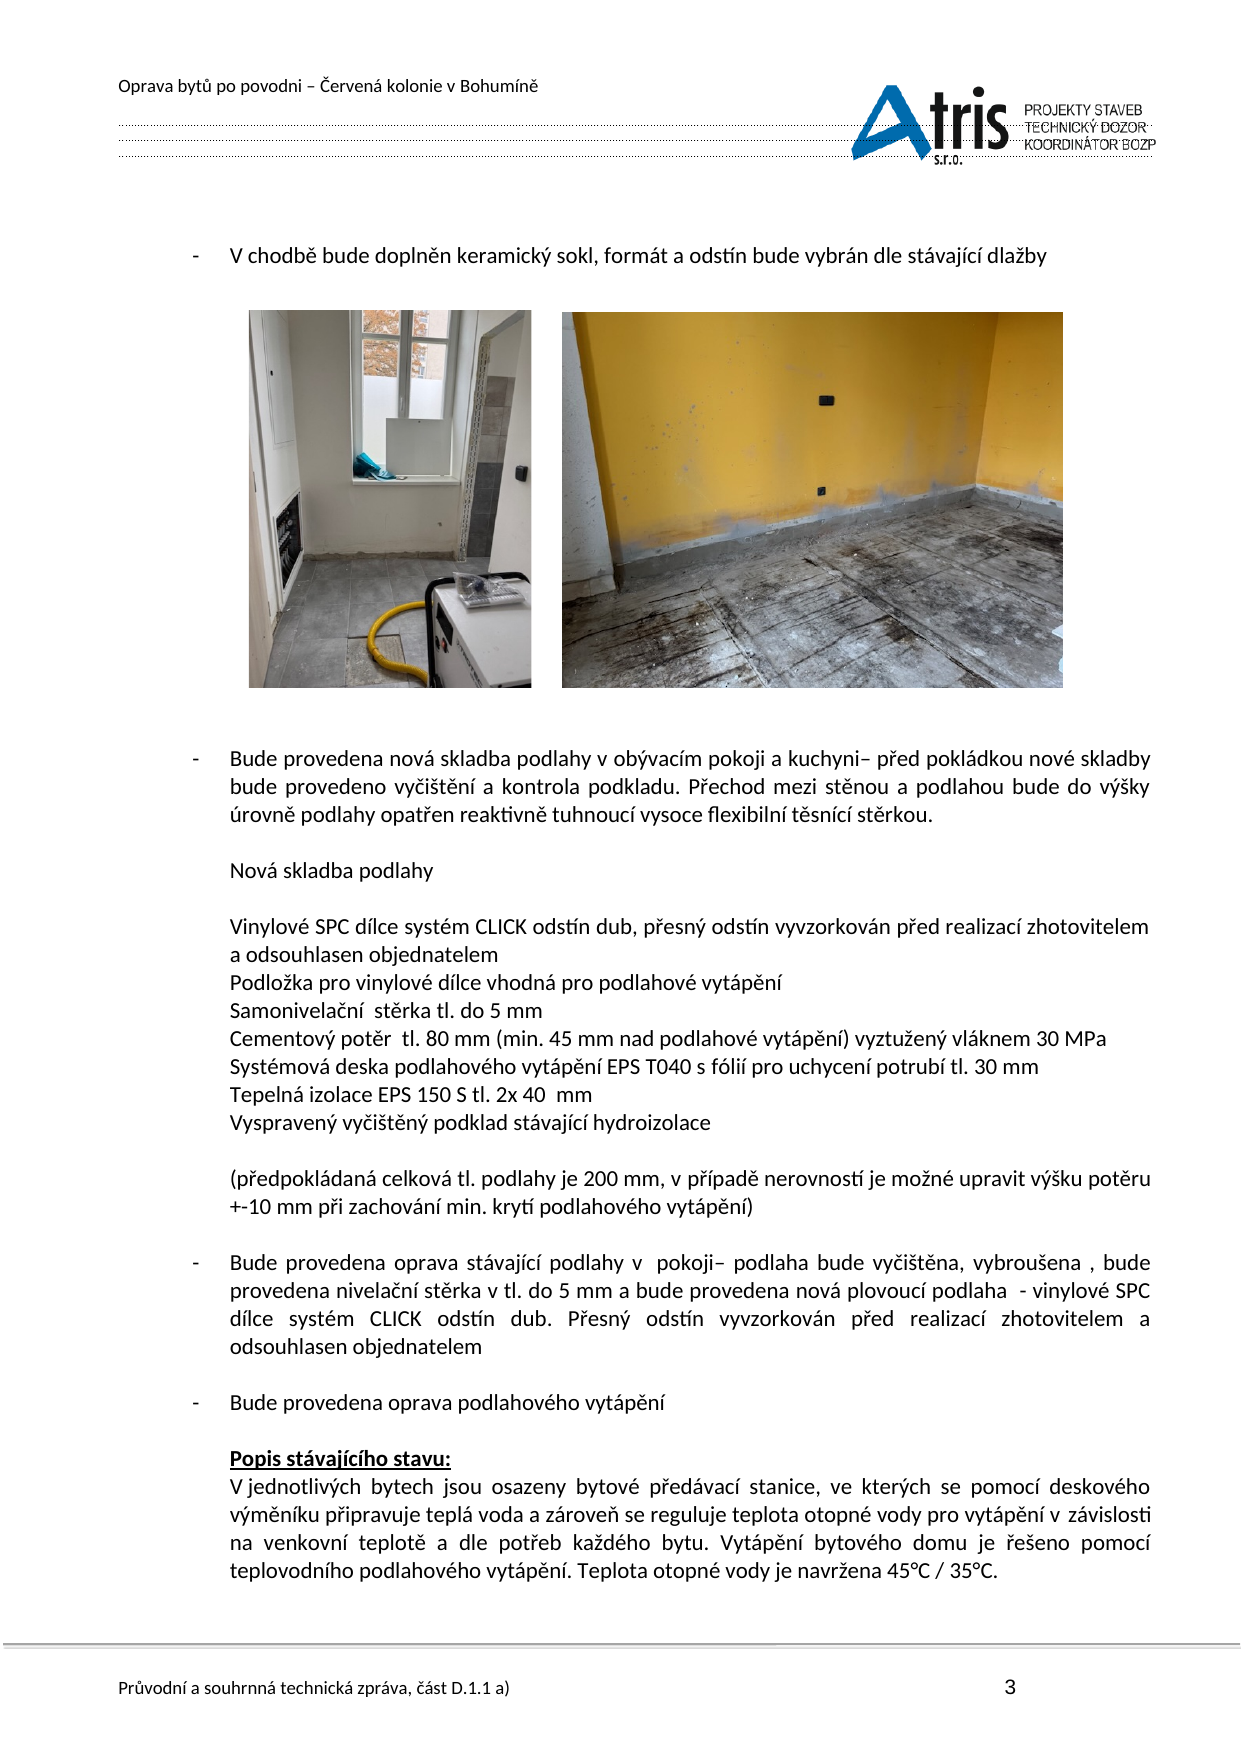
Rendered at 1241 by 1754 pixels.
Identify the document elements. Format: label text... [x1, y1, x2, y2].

list Podložka pro vinylové dílce vhodná pro podlahové vytápění [229, 968, 1152, 996]
picture [248, 310, 532, 688]
list Bude provedena oprava podlahového vytápění [192, 1388, 1152, 1416]
list Vyspravený vyčištěný podklad stávající hydroizolace [229, 1108, 1152, 1136]
list Bude provedena nová skladba podlahy v obývacím pokoji a kuchyni– před pokládkou nové skladby bude provedeno vyčištění a kontrola podkladu. Přechod mezi stěnou a podlahou bude do výšky úrovně podlahy opatřen reaktivně tuhnoucí vysoce flexibilní těsnící stěrkou. [192, 744, 1152, 828]
list Popis stávajícího stavu: [229, 1444, 1152, 1472]
list Nová skladba podlahy [229, 856, 1152, 884]
list Bude provedena oprava stávající podlahy v pokoji– podlaha bude vyčištěna, vybroušena , bude provedena nivelační stěrka v tl. do 5 mm a bude provedena nová plovoucí podlaha - vinylové SPC dílce systém CLICK odstín dub. Přesný odstín vyvzorkován před realizací zhotovitelem a odsouhlasen objednatelem [192, 1248, 1152, 1360]
list Vinylové SPC dílce systém CLICK odstín dub, přesný odstín vyvzorkován před realizací zhotovitelem a odsouhlasen objednatelem [229, 912, 1152, 968]
list Samonivelační stěrka tl. do 5 mm [229, 996, 1152, 1024]
list Cementový potěr tl. 80 mm (min. 45 mm nad podlahové vytápění) vyztužený vláknem 30 MPa [229, 1024, 1152, 1052]
list Systémová deska podlahového vytápění EPS T040 s fólií pro uchycení potrubí tl. 30 mm [229, 1052, 1152, 1080]
list Tepelná izolace EPS 150 S tl. 2x 40 mm [229, 1080, 1152, 1108]
list V jednotlivých bytech jsou osazeny bytové předávací stanice, ve kterých se pomocí deskového výměníku připravuje teplá voda a zároveň se reguluje teplota otopné vody pro vytápění v závislosti na venkovní teplotě a dle potřeb každého bytu. Vytápění bytového domu je řešeno pomocí teplovodního podlahového vytápění. Teplota otopné vody je navržena 45°C / 35°C. [229, 1472, 1152, 1584]
picture [562, 312, 1063, 688]
list V chodbě bude doplněn keramický sokl, formát a odstín bude vybrán dle stávající dlažby [192, 241, 1152, 269]
picture [849, 83, 1157, 166]
list (předpokládaná celková tl. podlahy je 200 mm, v případě nerovností je možné upravit výšku potěru +-10 mm při zachování min. krytí podlahového vytápění) [229, 1164, 1152, 1220]
